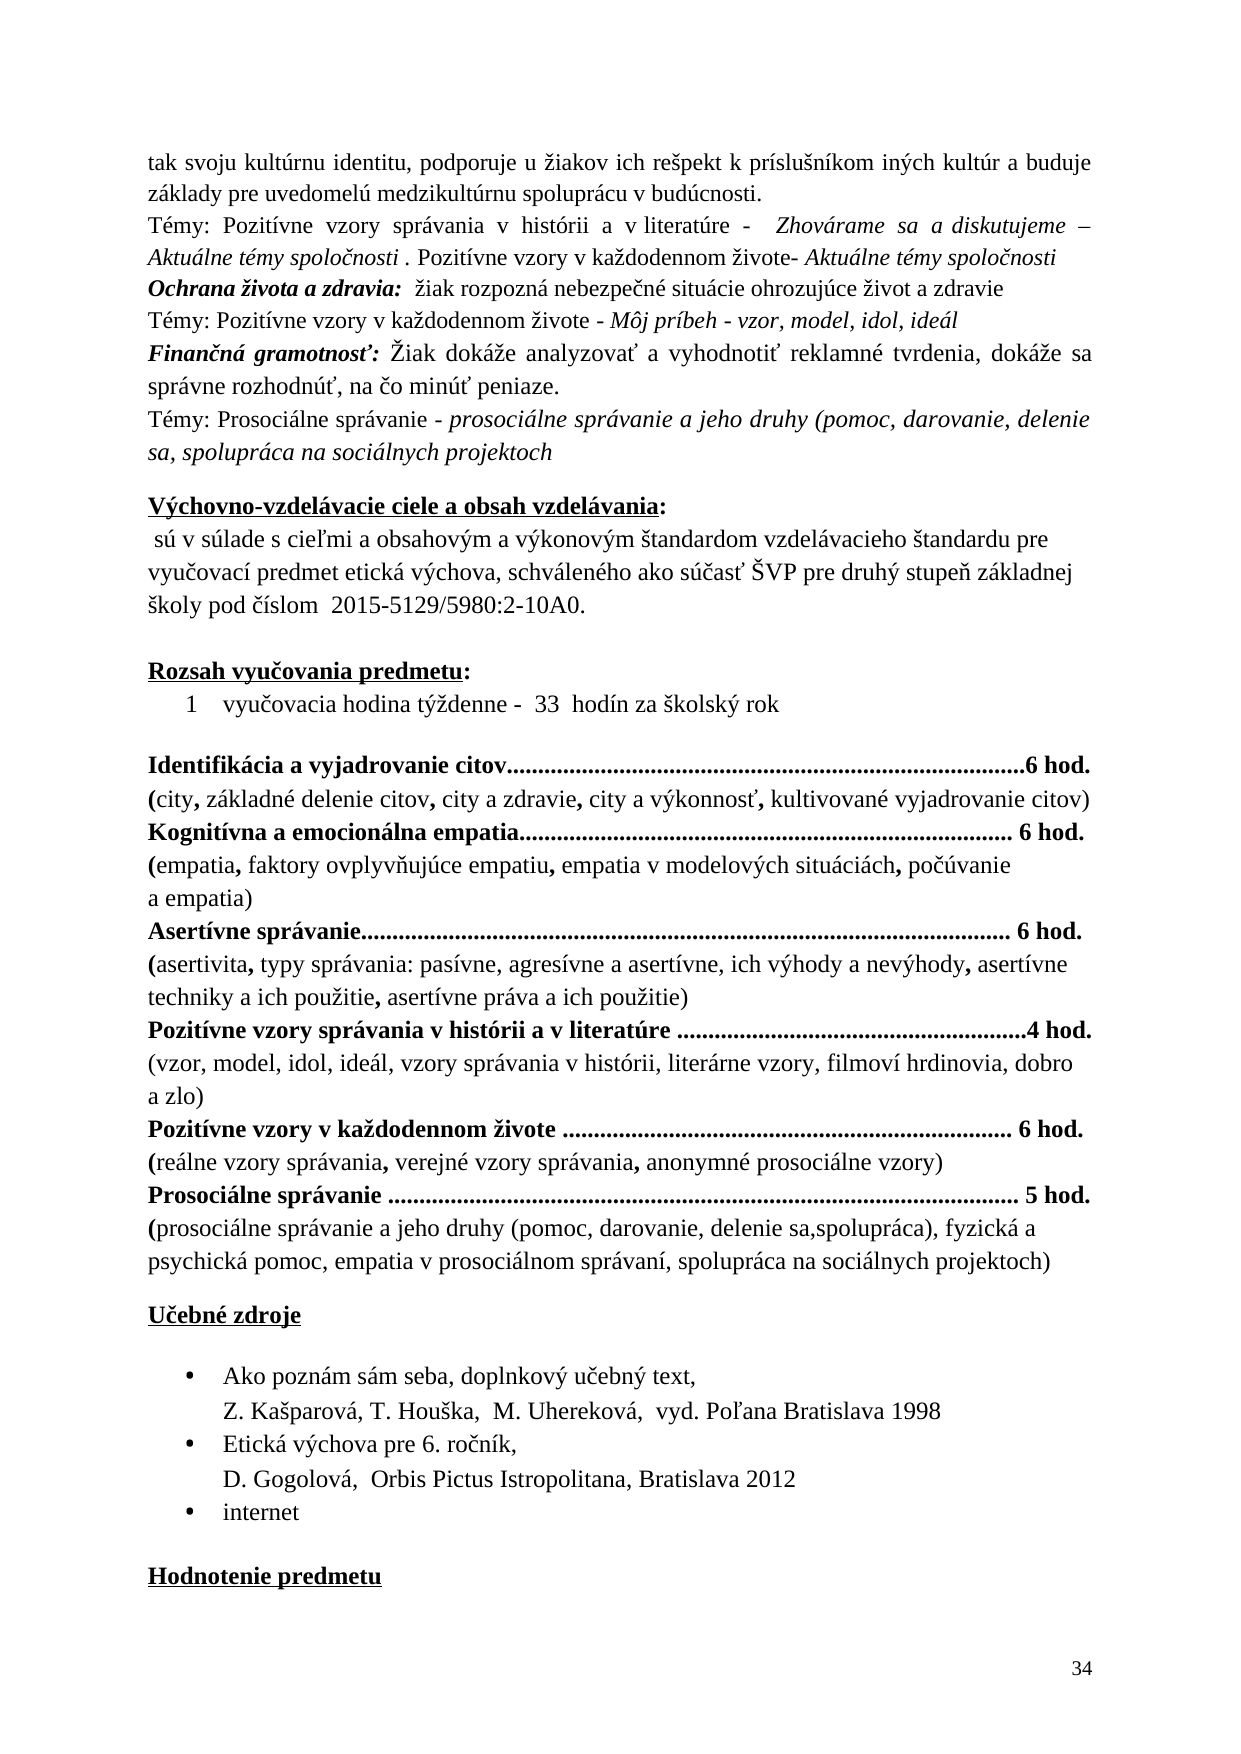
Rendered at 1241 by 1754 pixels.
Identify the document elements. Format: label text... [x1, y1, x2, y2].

text Pozitívne vzory správania v histórii a v literatúre ........................................................4 hod. [148, 1015, 1093, 1043]
text (reálne vzory správania, verejné vzory správania, anonymné prosociálne vzory) [148, 1147, 1093, 1176]
text Pozitívne vzory v každodennom živote ........................................................................ 6 hod. [148, 1114, 1093, 1143]
text Výchovno-vzdelávacie ciele a obsah vzdelávania: [148, 491, 1093, 519]
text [148, 148, 1093, 207]
text (asertivita, typy správania: pasívne, agresívne a asertívne, ich výhody a nevýhody, asertívne techniky a ich použitie, asertívne práva a ich použitie) [148, 949, 1093, 1011]
text Témy: Pozitívne vzory v každodennom živote - Môj príbeh - vzor, model, idol, ideál [148, 306, 1093, 333]
text Témy: Pozitívne vzory správania v histórii a v literatúre - Zhovárame sa a diskutujeme – Aktuálne témy spoločnosti . Pozitívne vzory v každodennom živote- Aktuálne témy spoločnosti [148, 211, 1093, 270]
text (vzor, model, idol, ideál, vzory správania v histórii, literárne vzory, filmoví hrdinovia, dobro a zlo) [148, 1048, 1093, 1109]
text Kognitívna a emocionálna empatia............................................................................... 6 hod. [148, 817, 1093, 845]
text Hodnotenie predmetu [148, 1561, 1093, 1590]
list D. Gogolová, Orbis Pictus Istropolitana, Bratislava 2012 [223, 1464, 1093, 1493]
list Ako poznám sám seba, doplnkový učebný text, [185, 1357, 1093, 1391]
list Etická výchova pre 6. ročník, [185, 1425, 1093, 1459]
list vyučovacia hodina týždenne - 33 hodín za školský rok [185, 689, 1093, 718]
text Rozsah vyučovania predmetu: [148, 656, 1093, 684]
text (city, základné delenie citov, city a zdravie, city a výkonnosť, kultivované vyjadrovanie citov) [148, 784, 1093, 812]
text Asertívne správanie........................................................................................................ 6 hod. [148, 916, 1093, 944]
list internet [185, 1493, 1093, 1527]
text Témy: Prosociálne správanie - prosociálne správanie a jeho druhy (pomoc, darovanie, delenie sa, spolupráca na sociálnych projektoch [148, 404, 1093, 466]
text Finančná gramotnosť: Žiak dokáže analyzovať a vyhodnotiť reklamné tvrdenia, dokáže sa správne rozhodnúť, na čo minúť peniaze. [148, 338, 1093, 399]
text (empatia, faktory ovplyvňujúce empatiu, empatia v modelových situáciách, počúvanie a empatia) [148, 850, 1093, 911]
text (prosociálne správanie a jeho druhy (pomoc, darovanie, delenie sa,spolupráca), fyzická a psychická pomoc, empatia v prosociálnom správaní, spolupráca na sociálnych projektoch) [148, 1213, 1093, 1275]
text Ochrana života a zdravia: žiak rozpozná nebezpečné situácie ohrozujúce život a zdravie [148, 274, 1093, 302]
text Učebné zdroje [148, 1300, 1093, 1328]
text Prosociálne správanie ..................................................................................................... 5 hod. [148, 1180, 1093, 1209]
text Identifikácia a vyjadrovanie citov...................................................................................6 hod. [148, 751, 1093, 779]
list Z. Kašparová, T. Houška, M. Uhereková, vyd. Poľana Bratislava 1998 [223, 1396, 1093, 1425]
text sú v súlade s cieľmi a obsahovým a výkonovým štandardom vzdelávacieho štandardu pre vyučovací predmet etická výchova, schváleného ako súčasť ŠVP pre druhý stupeň základnej školy pod číslom 2015-5129/5980:2-10A0. [148, 524, 1093, 618]
